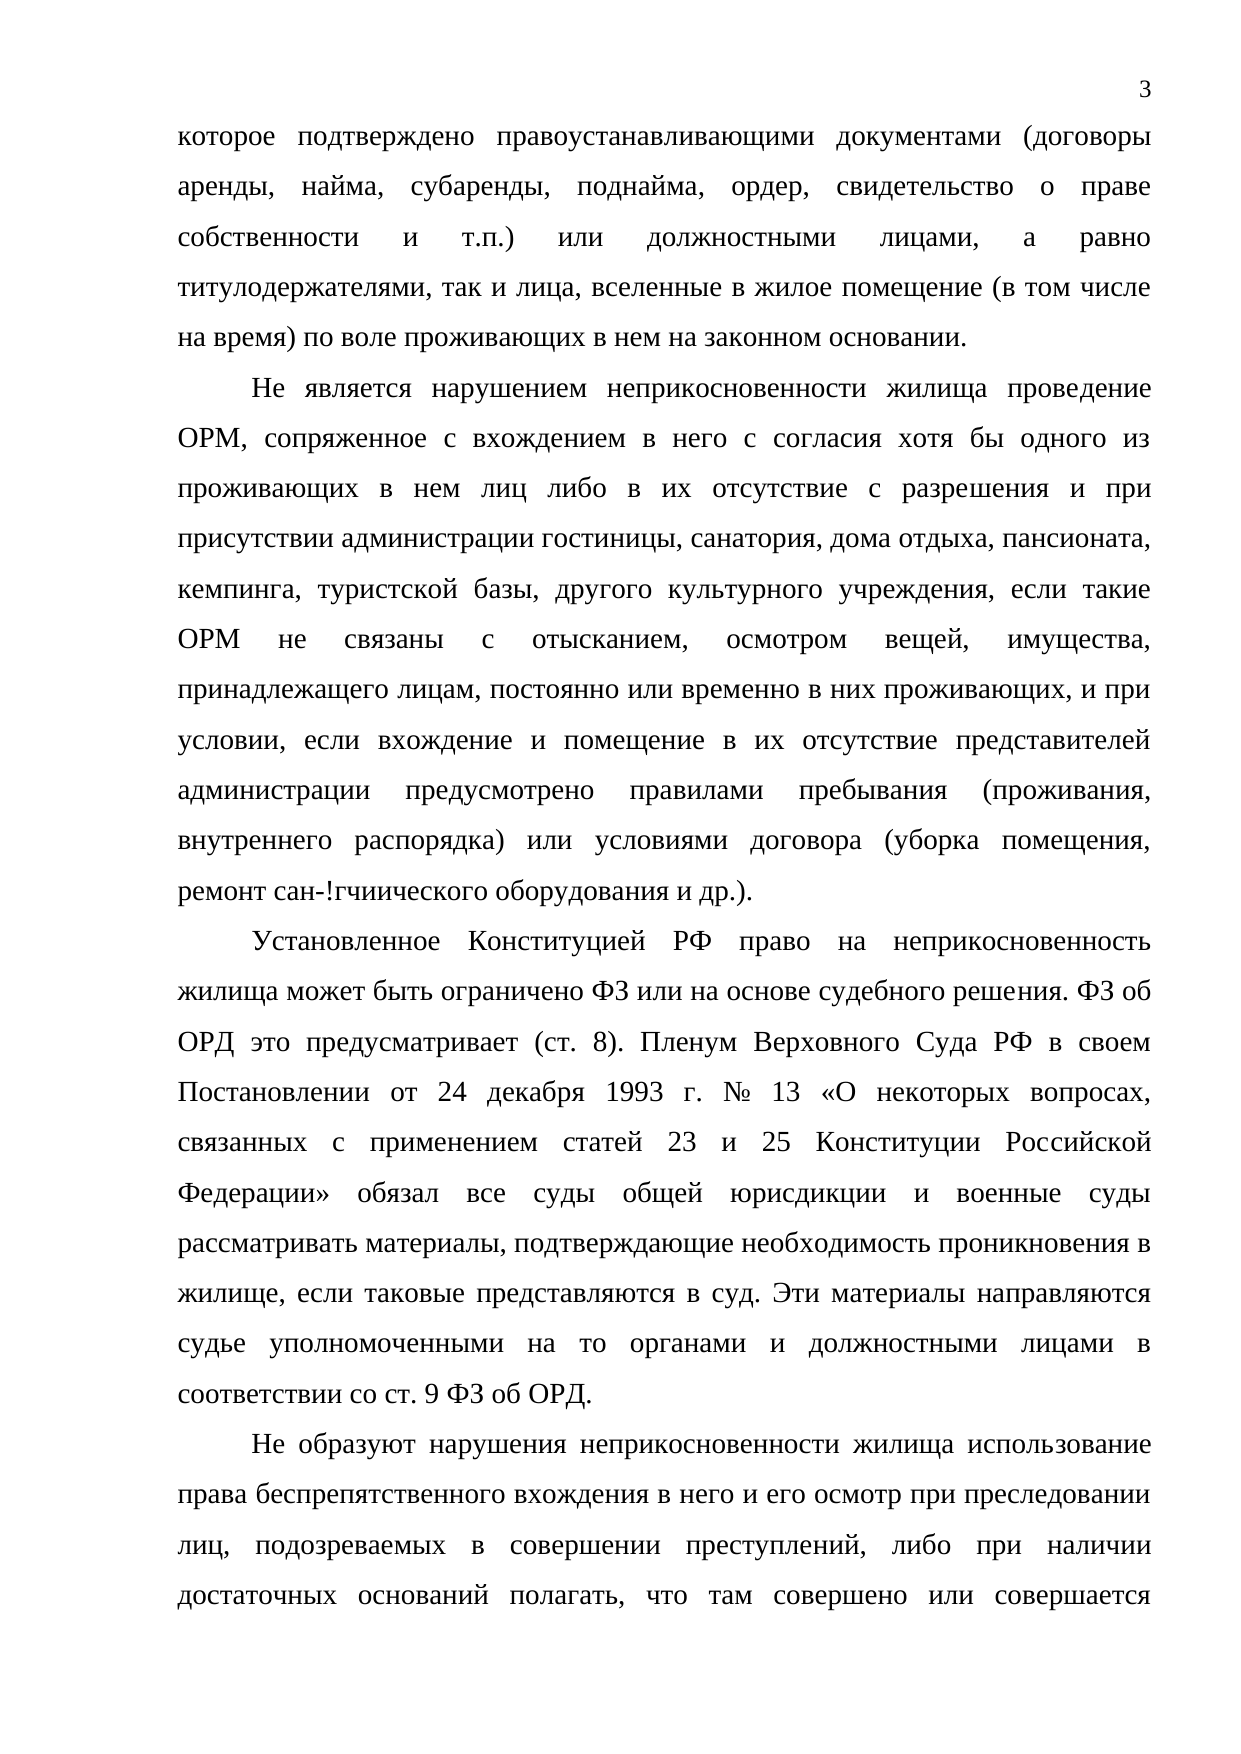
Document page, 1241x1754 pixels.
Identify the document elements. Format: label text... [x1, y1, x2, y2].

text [177, 1426, 1152, 1611]
text Не является нарушением неприкосновенности жилища проведение ОРМ, сопряженное с вхождением в него с согласия хотя бы одного из проживающих в нем лиц либо в их отсутствие с разрешения и при присутствии администрации гостиницы, санатория, дома отдыха, пансионата, кемпинга, туристской базы, другого культурного учреждения, если такие ОРМ не связаны с отысканием, осмотром вещей, имущества, принадлежащего лицам, постоянно или временно в них проживающих, и при условии, если вхождение и помещение в их отсутствие представителей администрации предусмотрено правилами пребывания (проживания, внутреннего распорядка) или условиями договора (уборка помещения, ремонт сан-!гчиического оборудования и др.). [177, 370, 1152, 906]
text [177, 118, 1152, 353]
text Установленное Конституцией РФ право на неприкосновенность жилища может быть ограничено ФЗ или на основе судебного решения. ФЗ об ОРД это предусматривает (ст. 8). Пленум Верховного Суда РФ в своем Постановлении от 24 декабря 1993 г. № 13 «О некоторых вопросах, связанных с применением статей 23 и 25 Конституции Российской Федерации» обязал все суды общей юрисдикции и военные суды рассматривать материалы, подтверждающие необходимость проникновения в жилище, если таковые представляются в суд. Эти материалы направляются судье уполномоченными на то органами и должностными лицами в соответствии со ст. 9 ФЗ об ОРД. [177, 923, 1152, 1409]
